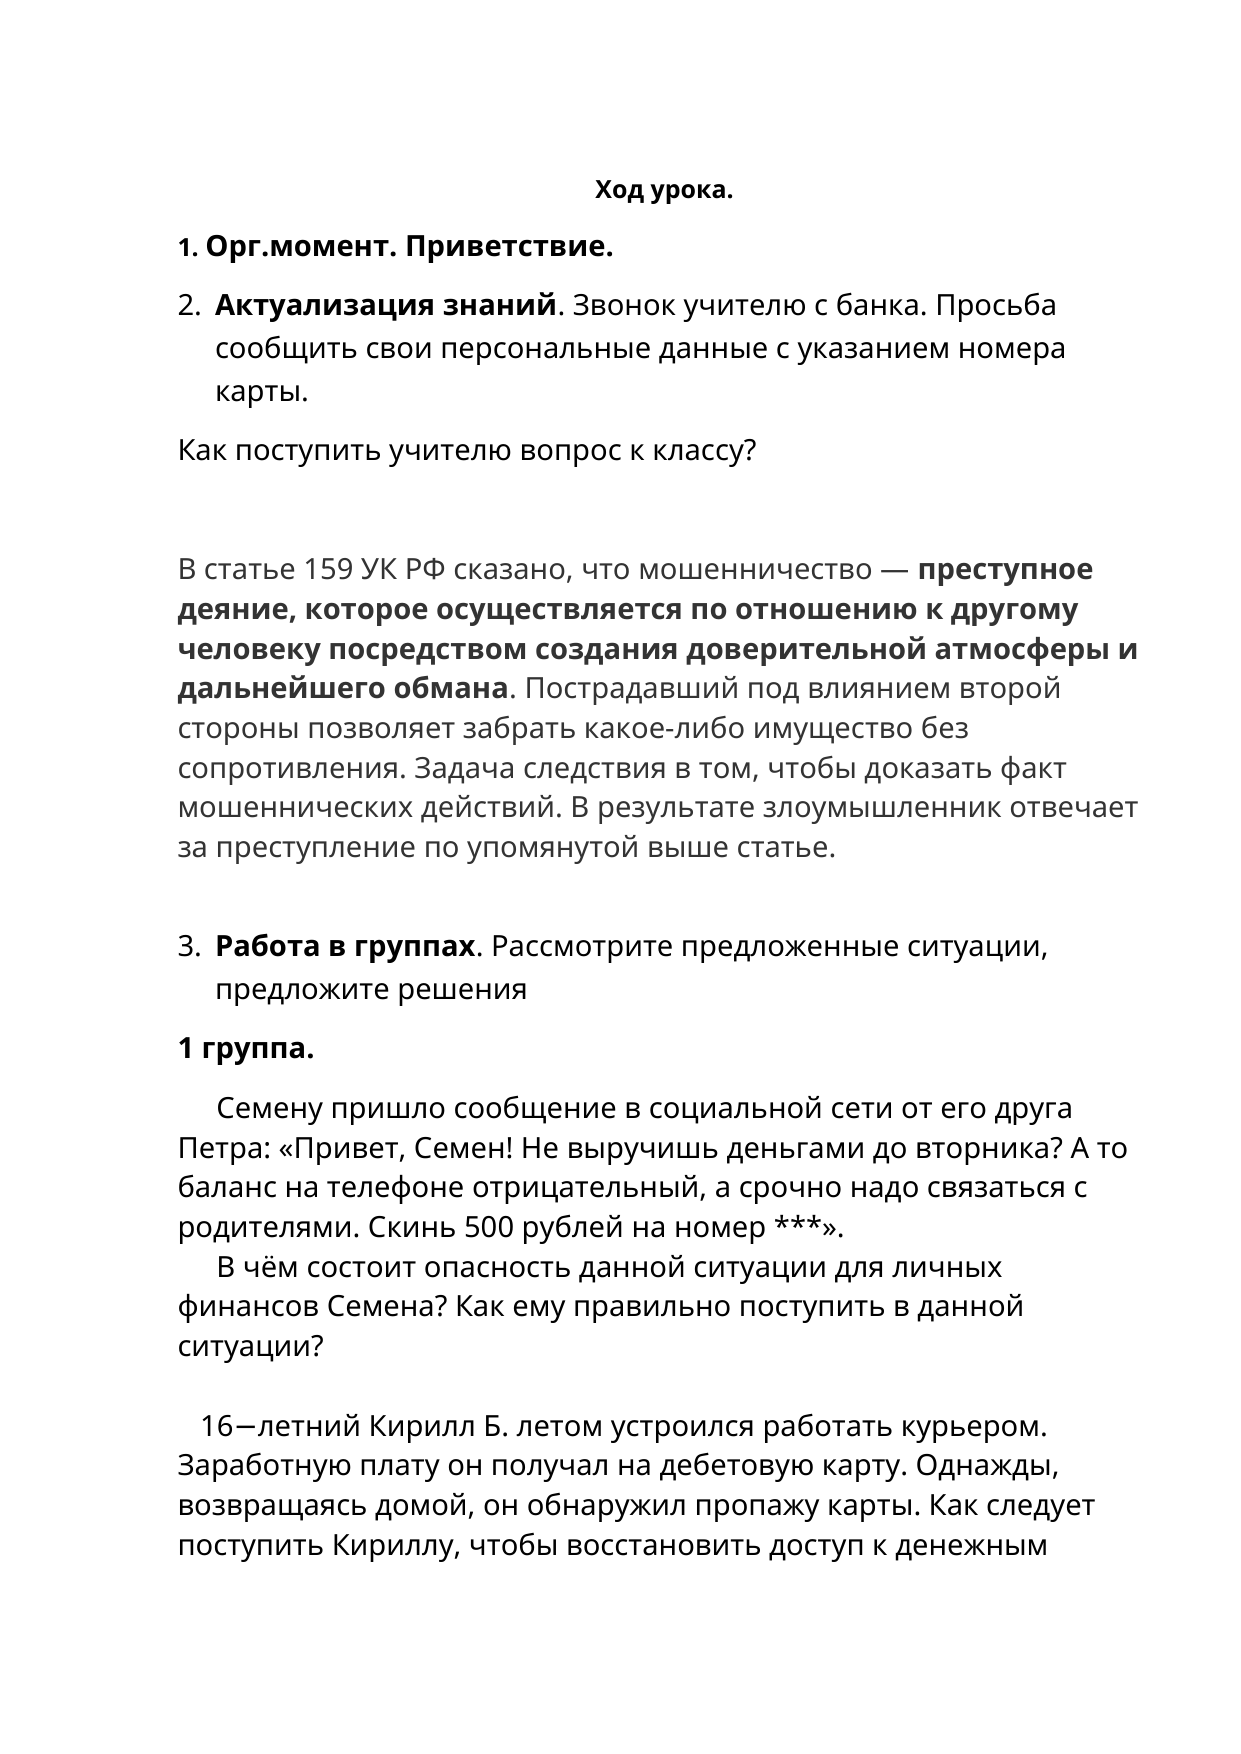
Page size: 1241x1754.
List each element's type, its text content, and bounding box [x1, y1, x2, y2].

list Работа в группах. Рассмотрите предложенные ситуации, предложите решения [177, 926, 1152, 1008]
text В статье 159 УК РФ сказано, что мошенничество — преступное деяние, которое осуществляется по отношению к другому человеку посредством создания доверительной атмосферы и дальнейшего обмана. Пострадавший под влиянием второй стороны позволяет забрать какое-либо имущество без сопротивления. Задача следствия в том, чтобы доказать факт мошеннических действий. В результате злоумышленник отвечает за преступление по упомянутой выше статье. [177, 548, 1152, 866]
text Ход урока. [177, 172, 1152, 206]
text В чём состоит опасность данной ситуации для личных финансов Семена? Как ему правильно поступить в данной ситуации? [177, 1246, 1152, 1365]
text Семену пришло сообщение в социальной сети от его друга Петра: «Привет, Семен! Не выручишь деньгами до вторника? А то баланс на телефоне отрицательный, а срочно надо связаться с родителями. Скинь 500 рублей на номер ***». [177, 1087, 1152, 1246]
text 1. Орг.момент. Приветствие. [177, 225, 1152, 265]
text Как поступить учителю вопрос к классу? [177, 429, 1152, 469]
text 1 группа. [177, 1028, 1152, 1067]
list Актуализация знаний. Звонок учителю с банка. Просьба сообщить свои персональные данные с указанием номера карты. [177, 284, 1152, 410]
